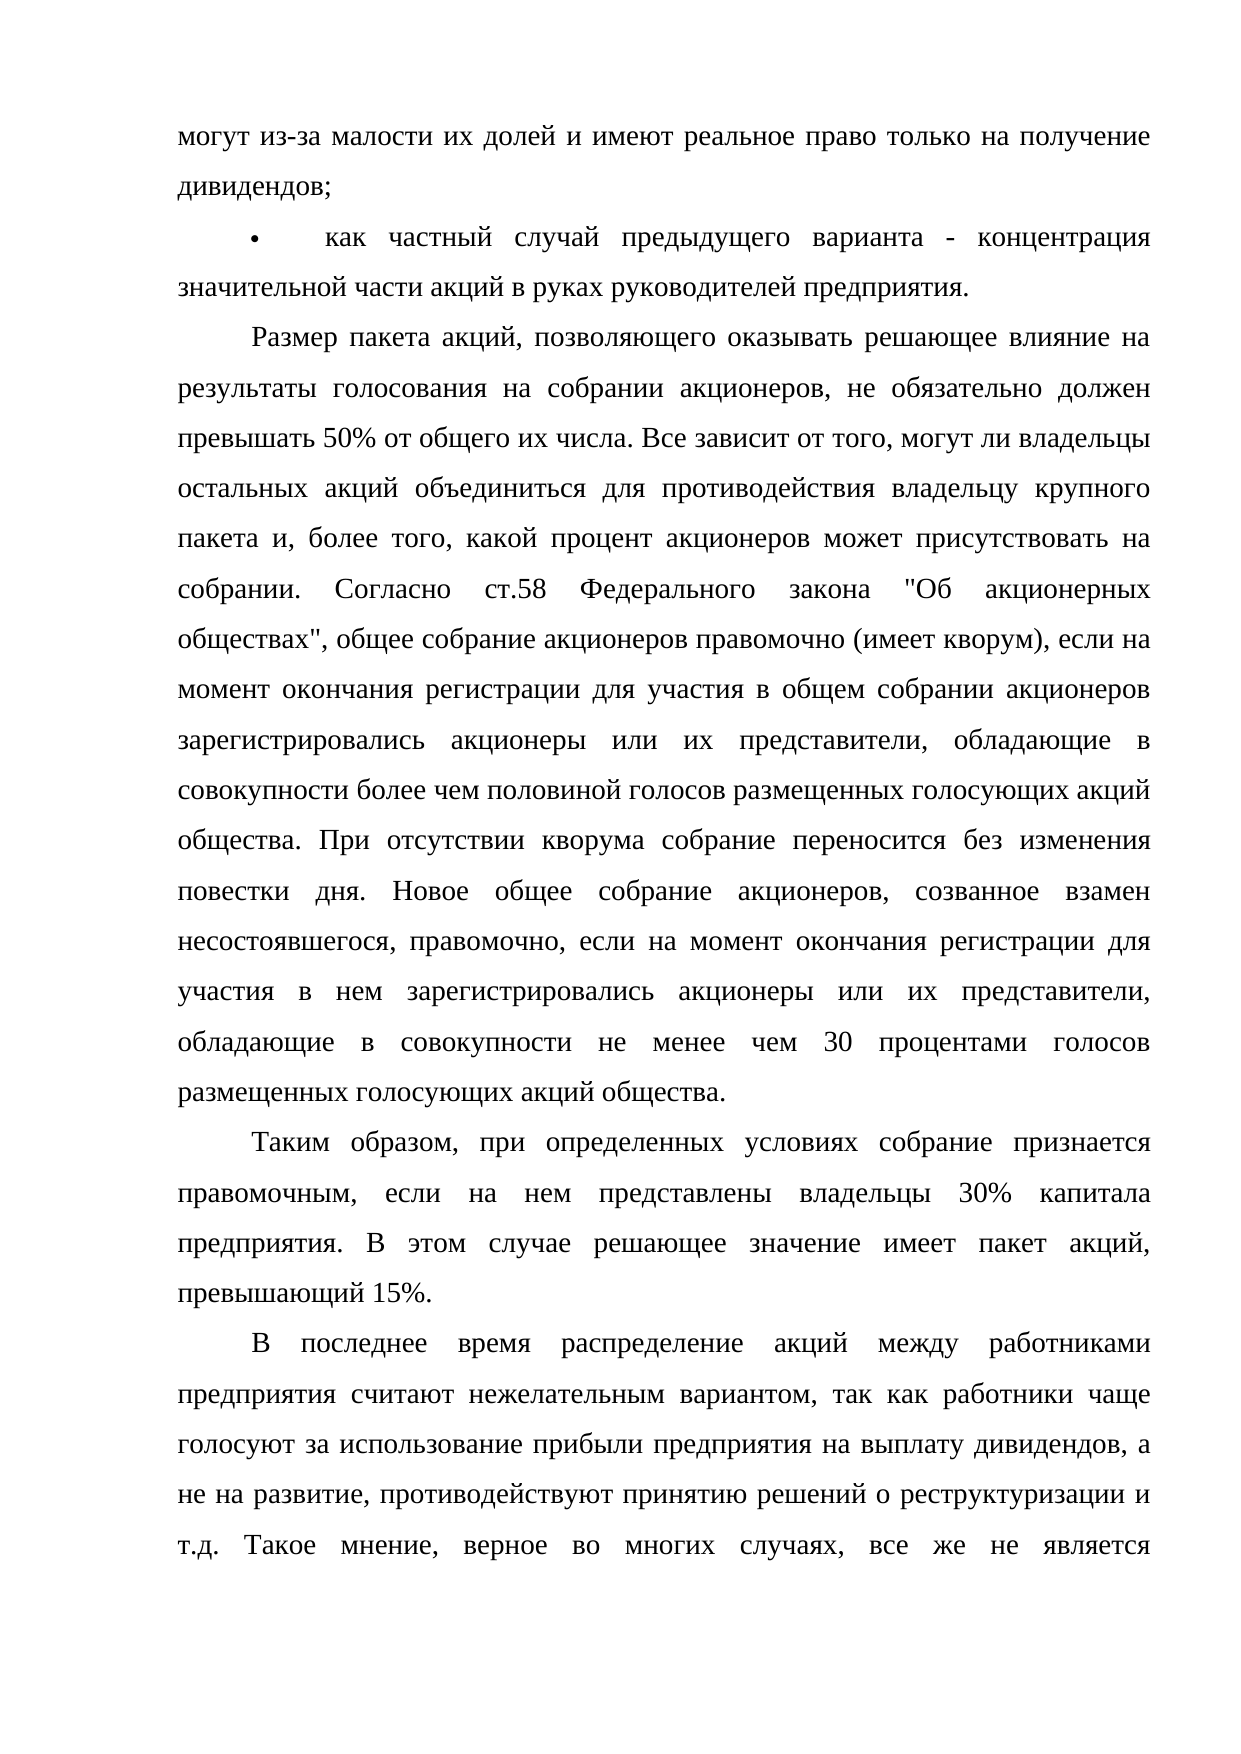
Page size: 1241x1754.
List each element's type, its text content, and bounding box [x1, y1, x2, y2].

list как частный случай предыдущего варианта - концентрация значительной части акций в руках руководителей предприятия. [177, 219, 1152, 303]
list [177, 118, 1152, 202]
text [177, 1326, 1152, 1560]
text Таким образом, при определенных условиях собрание признается правомочным, если на нем представлены владельцы 30% капитала предприятия. В этом случае решающее значение имеет пакет акций, превышающий 15%. [177, 1124, 1152, 1309]
text Размер пакета акций, позволяющего оказывать решающее влияние на результаты голосования на собрании акционеров, не обязательно должен превышать 50% от общего их числа. Все зависит от того, могут ли владельцы остальных акций объединиться для противодействия владельцу крупного пакета и, более того, какой процент акционеров может присутствовать на собрании. Согласно ст.58 Федерального закона "Об акционерных обществах", общее собрание акционеров правомочно (имеет кворум), если на момент окончания регистрации для участия в общем собрании акционеров зарегистрировались акционеры или их представители, обладающие в совокупности более чем половиной голосов размещенных голосующих акций общества. При отсутствии кворума собрание переносится без изменения повестки дня. Новое общее собрание акционеров, созванное взамен несостоявшегося, правомочно, если на момент окончания регистрации для участия в нем зарегистрировались акционеры или их представители, обладающие в совокупности не менее чем 30 процентами голосов размещенных голосующих акций общества. [177, 319, 1152, 1108]
